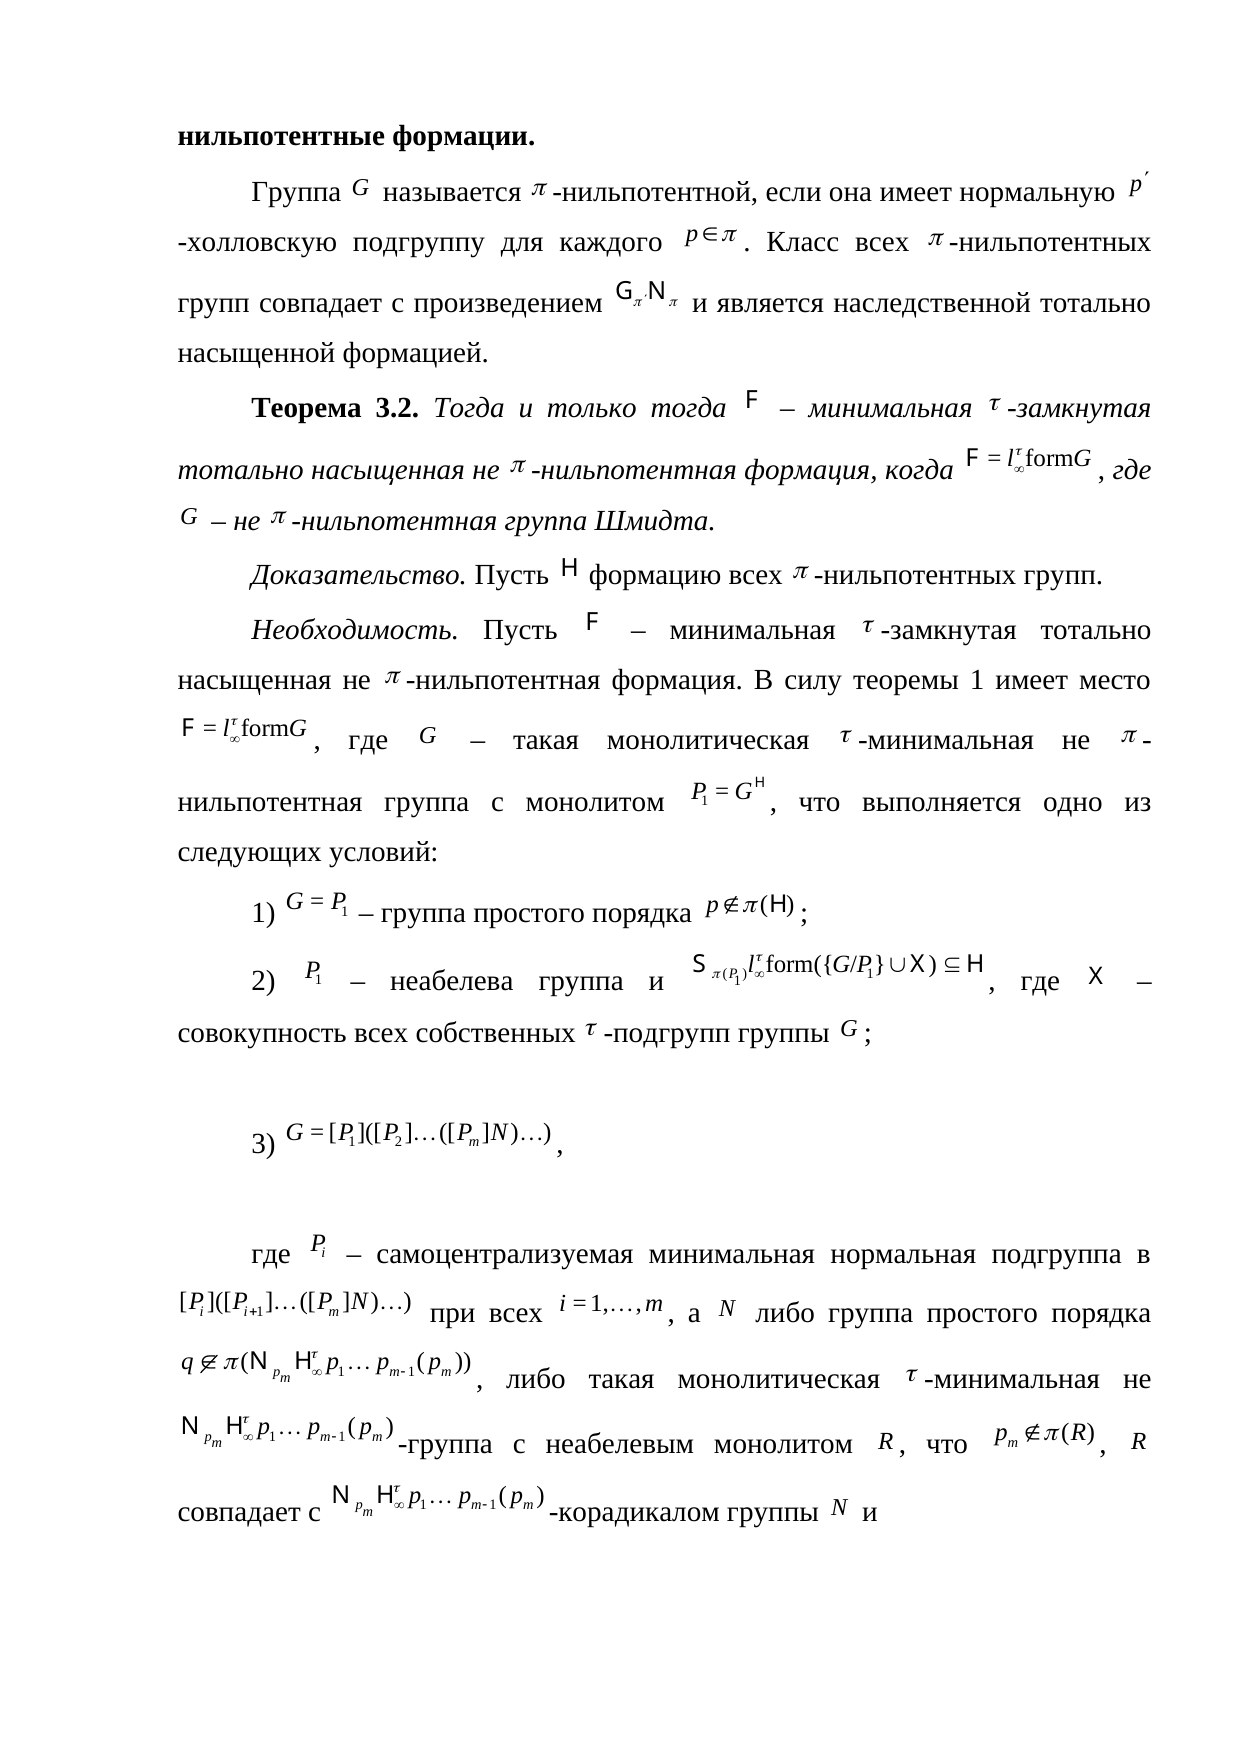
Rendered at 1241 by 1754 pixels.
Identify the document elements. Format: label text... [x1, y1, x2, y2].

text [177, 118, 1152, 152]
text 2) – неабелева группа и , где – совокупность всех собственных -подгрупп группы ; [177, 945, 1152, 1048]
text 1) – группа простого порядка ; [177, 885, 1152, 929]
text где – самоцентрализуемая минимальная нормальная подгруппа в при всех , а либо группа простого порядка , либо такая монолитическая -минимальная не -группа с неабелевым монолитом , что , совпадает с -корадикалом группы и [177, 1226, 1152, 1528]
text Необходимость. Пусть – минимальная -замкнутая тотально насыщенная не -нильпотентная формация. В силу теоремы 1 имеет место , где – такая монолитическая -минимальная не -нильпотентная группа с монолитом , что выполняется одно из следующих условий: [177, 608, 1152, 868]
text 3) , [177, 1115, 1152, 1159]
text Теорема 3.2. Тогда и только тогда – минимальная -замкнутая тотально насыщенная не -нильпотентная формация, когда , где – не -нильпотентная группа Шмидта. [177, 386, 1152, 537]
text Группа называется -нильпотентной, если она имеет нормальную -холловскую подгруппу для каждого . Класс всех -нильпотентных групп совпадает с произведением и является наследственной тотально насыщенной формацией. [177, 168, 1152, 369]
text Доказательство. Пусть формацию всех -нильпотентных групп. [177, 553, 1152, 591]
